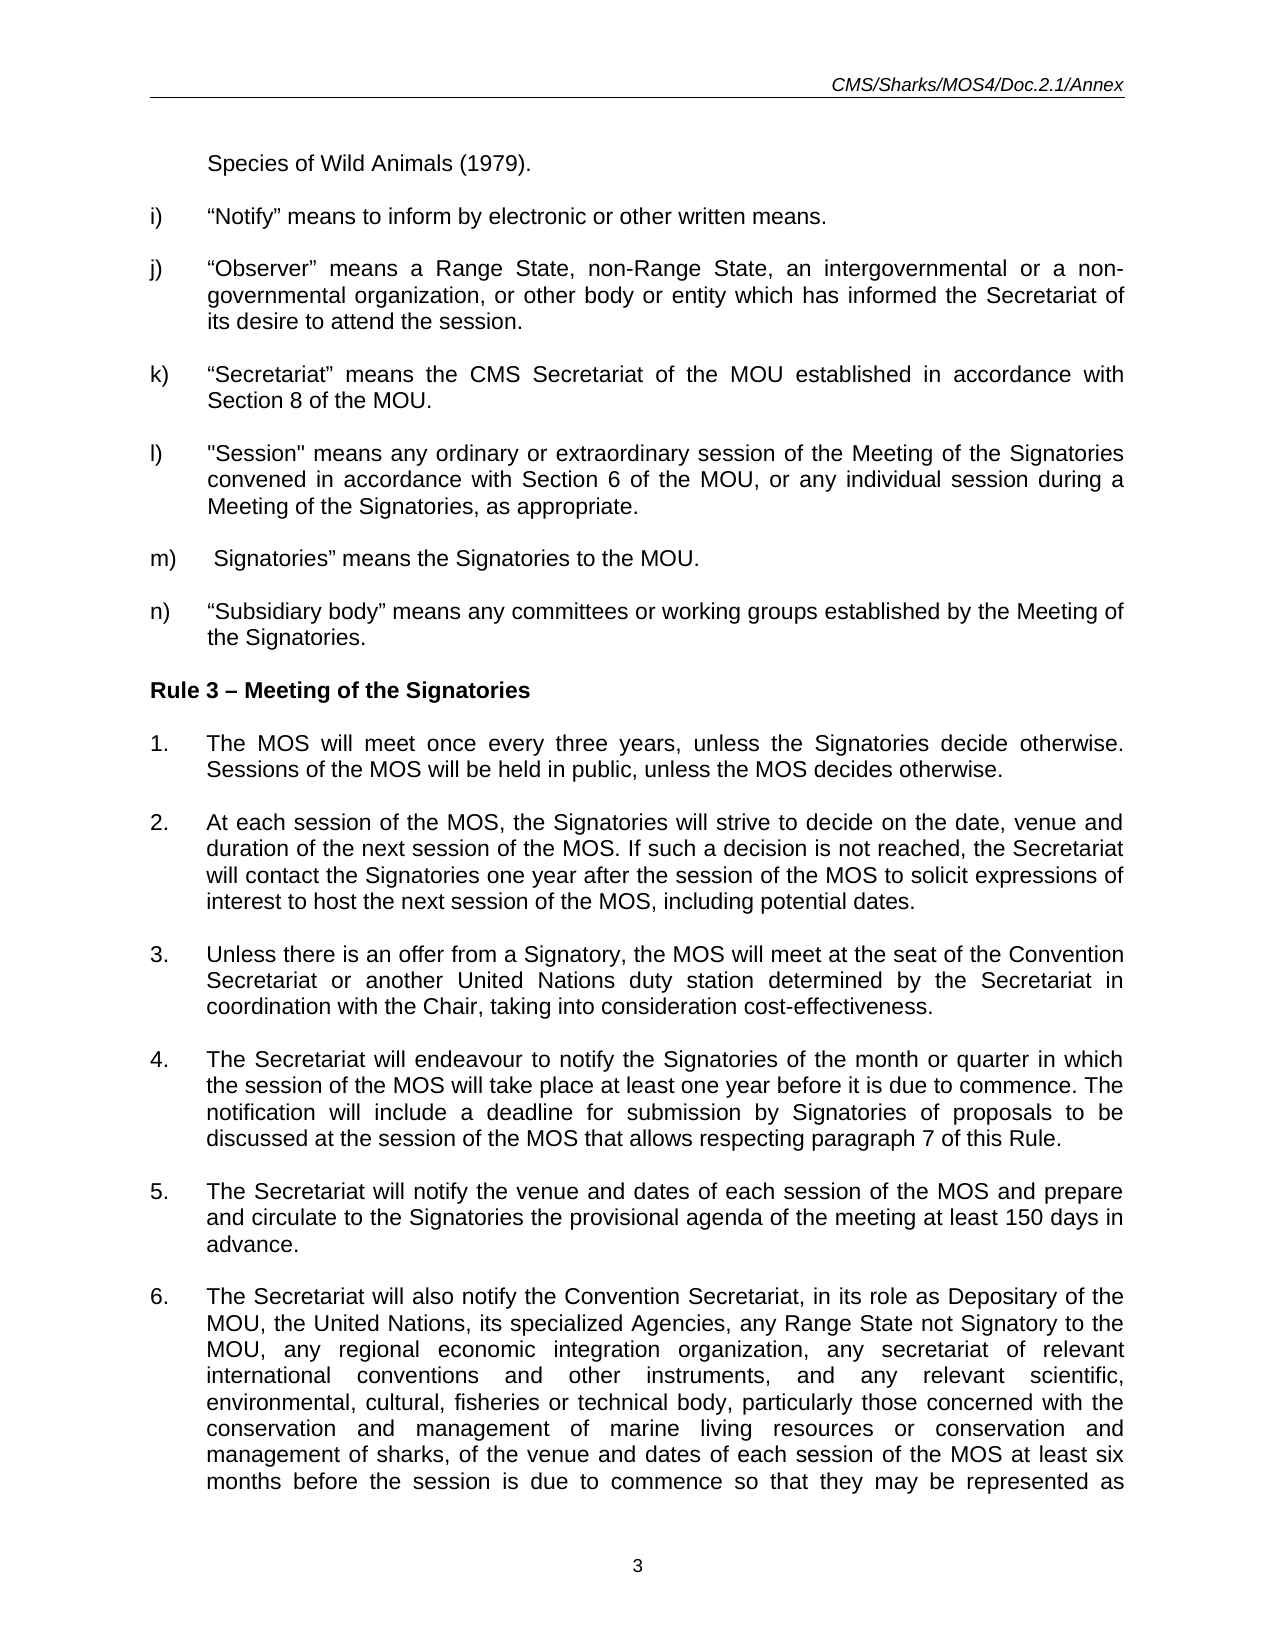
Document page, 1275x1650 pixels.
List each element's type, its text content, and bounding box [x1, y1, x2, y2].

list Unless there is an offer from a Signatory, the MOS will meet at the seat of the Convention Secretariat or another United Nations duty station determined by the Secretariat in coordination with the Chair, taking into consideration cost-effectiveness. [150, 941, 1125, 1020]
list “Observer” means a Range State, non-Range State, an intergovernmental or a non-governmental organization, or other body or entity which has informed the Secretariat of its desire to attend the session. [150, 255, 1125, 334]
list The Secretariat will endeavour to notify the Signatories of the month or quarter in which the session of the MOS will take place at least one year before it is due to commence. The notification will include a deadline for submission by Signatories of proposals to be discussed at the session of the MOS that allows respecting paragraph 7 of this Rule. [150, 1046, 1125, 1151]
list “Notify” means to inform by electronic or other written means. [150, 203, 1125, 229]
text Rule 3 – Meeting of the Signatories [150, 677, 1125, 703]
list "Session" means any ordinary or extraordinary session of the Meeting of the Signatories convened in accordance with Section 6 of the MOU, or any individual session during a Meeting of the Signatories, as appropriate. [150, 440, 1125, 519]
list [150, 1283, 1125, 1494]
list The MOS will meet once every three years, unless the Signatories decide otherwise. Sessions of the MOS will be held in public, unless the MOS decides otherwise. [150, 730, 1125, 782]
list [150, 150, 1125, 176]
list Signatories” means the Signatories to the MOU. [150, 545, 1125, 572]
list “Subsidiary body” means any committees or working groups established by the Meeting of the Signatories. [150, 598, 1125, 651]
list “Secretariat” means the CMS Secretariat of the MOU established in accordance with Section 8 of the MOU. [150, 361, 1125, 413]
list The Secretariat will notify the venue and dates of each session of the MOS and prepare and circulate to the Signatories the provisional agenda of the meeting at least 150 days in advance. [150, 1178, 1125, 1257]
list At each session of the MOS, the Signatories will strive to decide on the date, venue and duration of the next session of the MOS. If such a decision is not reached, the Secretariat will contact the Signatories one year after the session of the MOS to solicit expressions of interest to host the next session of the MOS, including potential dates. [150, 809, 1125, 914]
